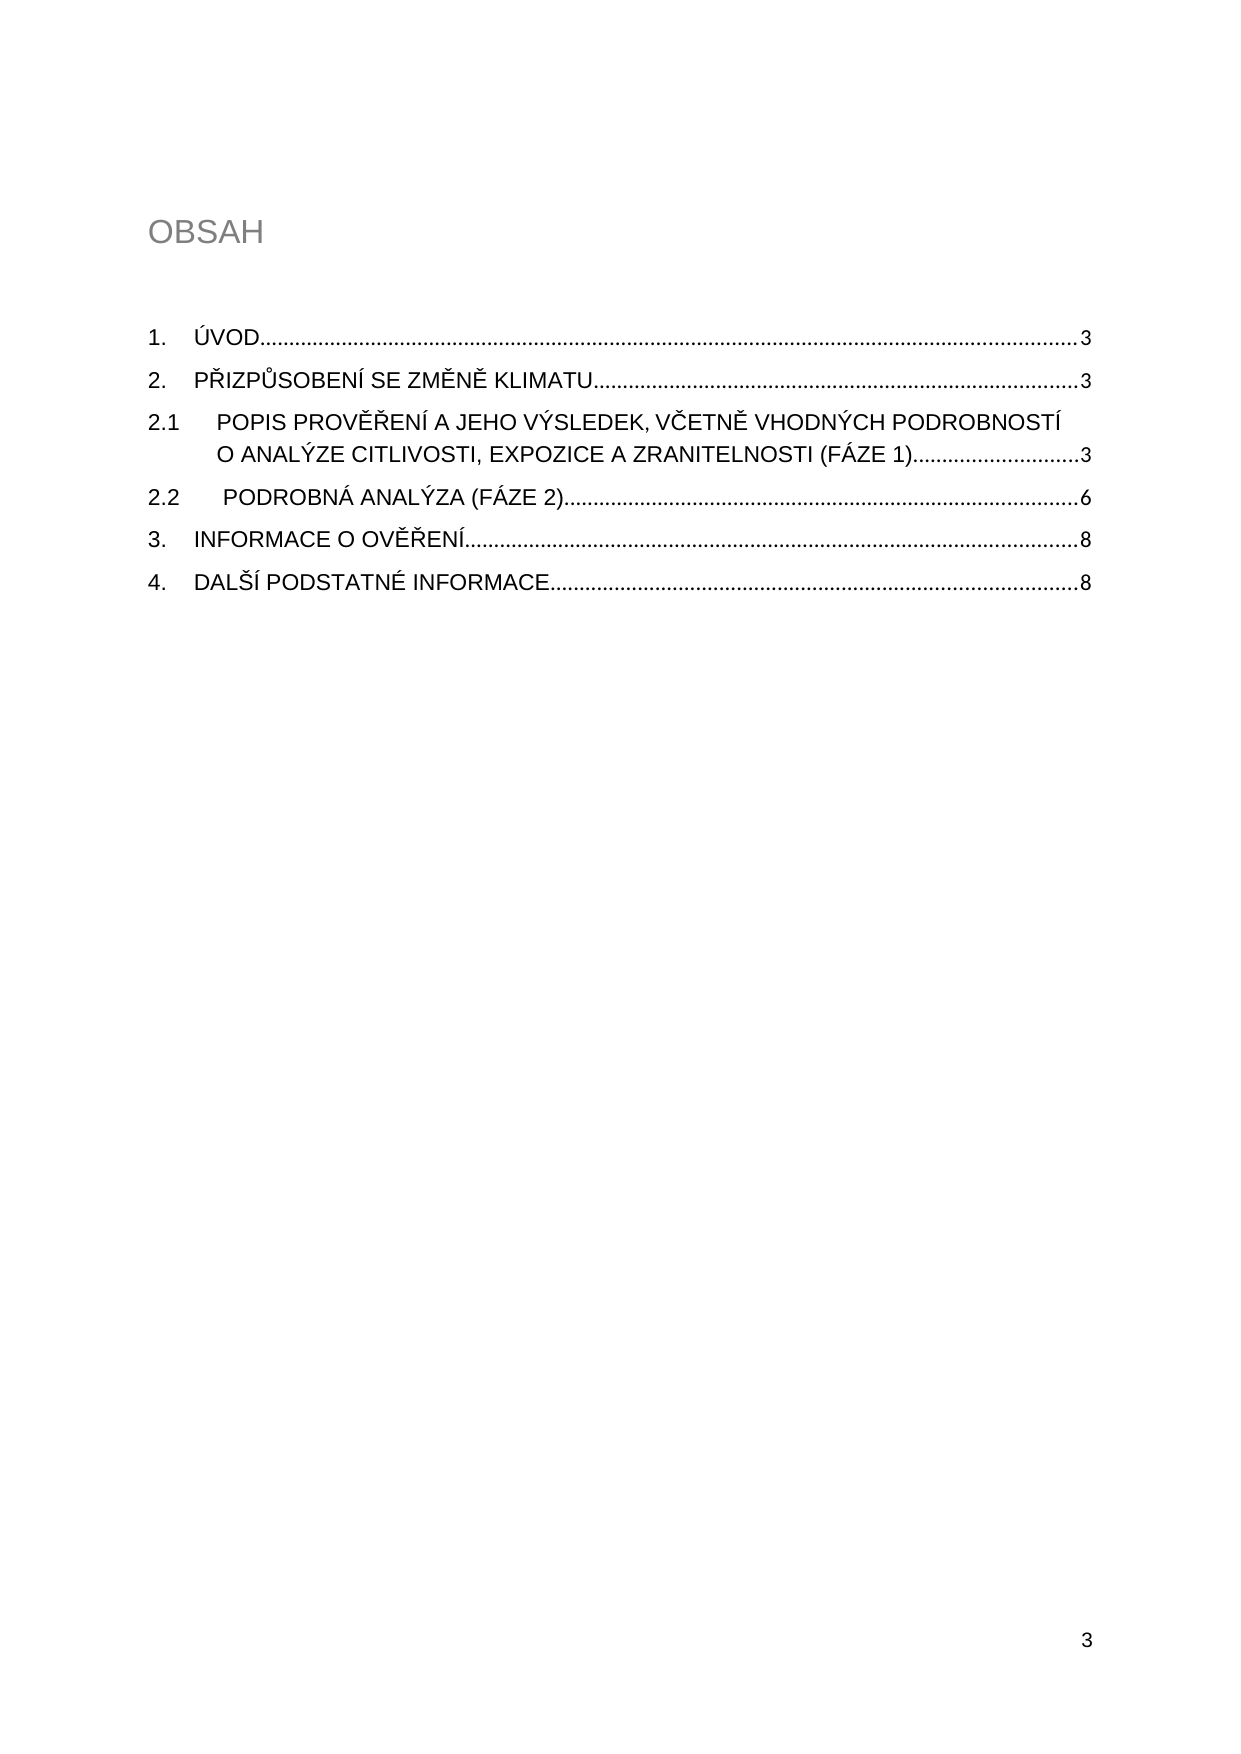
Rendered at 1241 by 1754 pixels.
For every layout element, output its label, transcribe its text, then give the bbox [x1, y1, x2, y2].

text Obsah [148, 213, 1093, 251]
